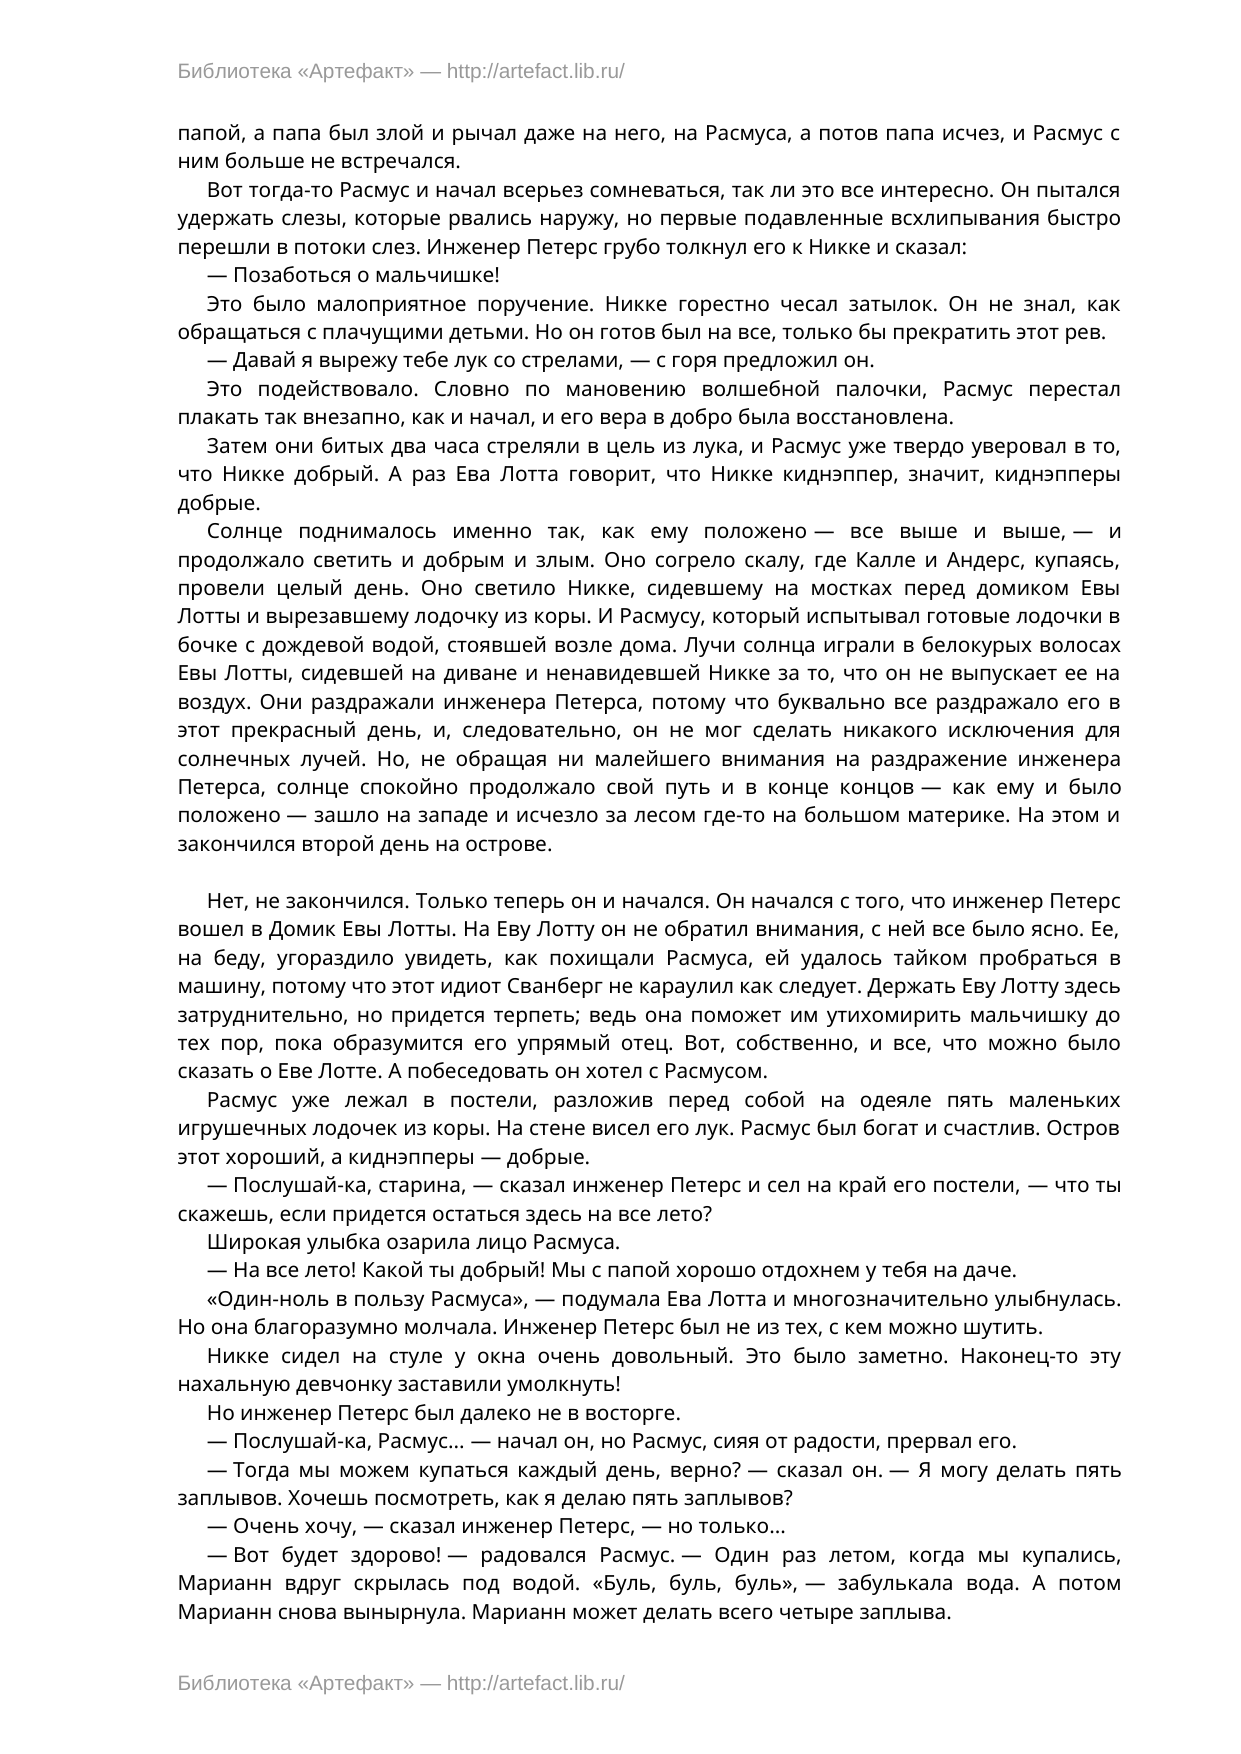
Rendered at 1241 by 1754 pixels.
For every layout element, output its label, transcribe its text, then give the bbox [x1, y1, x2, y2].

text — На все лето! Какой ты добрый! Мы с папой хорошо отдохнем у тебя на даче. [177, 1256, 1122, 1284]
text Солнце поднималось именно так, как ему положено — все выше и выше, — и продолжало светить и добрым и злым. Оно согрело скалу, где Калле и Андерс, купаясь, провели целый день. Оно светило Никке, сидевшему на мостках перед домиком Евы Лотты и вырезавшему лодочку из коры. И Расмусу, который испытывал готовые лодочки в бочке с дождевой водой, стоявшей возле дома. Лучи солнца играли в белокурых волосах Евы Лотты, сидевшей на диване и ненавидевшей Никке за то, что он не выпускает ее на воздух. Они раздражали инженера Петерса, потому что буквально все раздражало его в этот прекрасный день, и, следовательно, он не мог сделать никакого исключения для солнечных лучей. Но, не обращая ни малейшего внимания на раздражение инженера Петерса, солнце спокойно продолжало свой путь и в конце концов — как ему и было положено — зашло на западе и исчезло за лесом где-то на большом материке. На этом и закончился второй день на острове. [177, 516, 1122, 857]
text — Позаботься о мальчишке! [177, 260, 1122, 289]
text Это подействовало. Словно по мановению волшебной палочки, Расмус перестал плакать так внезапно, как и начал, и его вера в добро была восстановлена. [177, 374, 1122, 431]
text Нет, не закончился. Только теперь он и начался. Он начался с того, что инженер Петерс вошел в Домик Евы Лотты. На Еву Лотту он не обратил внимания, с ней все было ясно. Ее, на беду, угораздило увидеть, как похищали Расмуса, ей удалось тайком пробраться в машину, потому что этот идиот Сванберг не караулил как следует. Держать Еву Лотту здесь затруднительно, но придется терпеть; ведь она поможет им утихомирить мальчишку до тех пор, пока образумится его упрямый отец. Вот, собственно, и все, что можно было сказать о Еве Лотте. А побеседовать он хотел с Расмусом. [177, 886, 1122, 1085]
text Но инженер Петерс был далеко не в восторге. [177, 1398, 1122, 1426]
text «Один-ноль в пользу Расмуса», — подумала Ева Лотта и многозначительно улыбнулась. Но она благоразумно молчала. Инженер Петерс был не из тех, с кем можно шутить. [177, 1284, 1122, 1341]
text Это было малоприятное поручение. Никке горестно чесал затылок. Он не знал, как обращаться с плачущими детьми. Но он готов был на все, только бы прекратить этот рев. [177, 289, 1122, 346]
text Никке сидел на стуле у окна очень довольный. Это было заметно. Наконец-то эту нахальную девчонку заставили умолкнуть! [177, 1341, 1122, 1398]
text — Тогда мы можем купаться каждый день, верно? — сказал он. — Я могу делать пять заплывов. Хочешь посмотреть, как я делаю пять заплывов? [177, 1455, 1122, 1512]
text — Вот будет здорово! — радовался Расмус. — Один раз летом, когда мы купались, Марианн вдруг скрылась под водой. «Буль, буль, буль», — забулькала вода. А потом Марианн снова вынырнула. Марианн может делать всего четыре заплыва. [177, 1540, 1122, 1625]
text Затем они битых два часа стреляли в цель из лука, и Расмус уже твердо уверовал в то, что Никке добрый. А раз Ева Лотта говорит, что Никке киднэппер, значит, киднэпперы добрые. [177, 431, 1122, 516]
text Вот тогда-то Расмус и начал всерьез сомневаться, так ли это все интересно. Он пытался удержать слезы, которые рвались наружу, но первые подавленные всхлипывания быстро перешли в потоки слез. Инженер Петерс грубо толкнул его к Никке и сказал: [177, 175, 1122, 260]
text Широкая улыбка озарила лицо Расмуса. [177, 1227, 1122, 1256]
text — Очень хочу, — сказал инженер Петерс, — но только... [177, 1512, 1122, 1540]
text Расмус уже лежал в постели, разложив перед собой на одеяле пять маленьких игрушечных лодочек из коры. На стене висел его лук. Расмус был богат и счастлив. Остров этот хороший, а киднэпперы — добрые. [177, 1085, 1122, 1170]
text — Послушай-ка, Расмус... — начал он, но Расмус, сияя от радости, прервал его. [177, 1426, 1122, 1455]
text — Послушай-ка, старина, — сказал инженер Петерс и сел на край его постели, — что ты скажешь, если придется остаться здесь на все лето? [177, 1170, 1122, 1227]
text — Давай я вырежу тебе лук со стрелами, — с горя предложил он. [177, 346, 1122, 374]
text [177, 118, 1122, 175]
